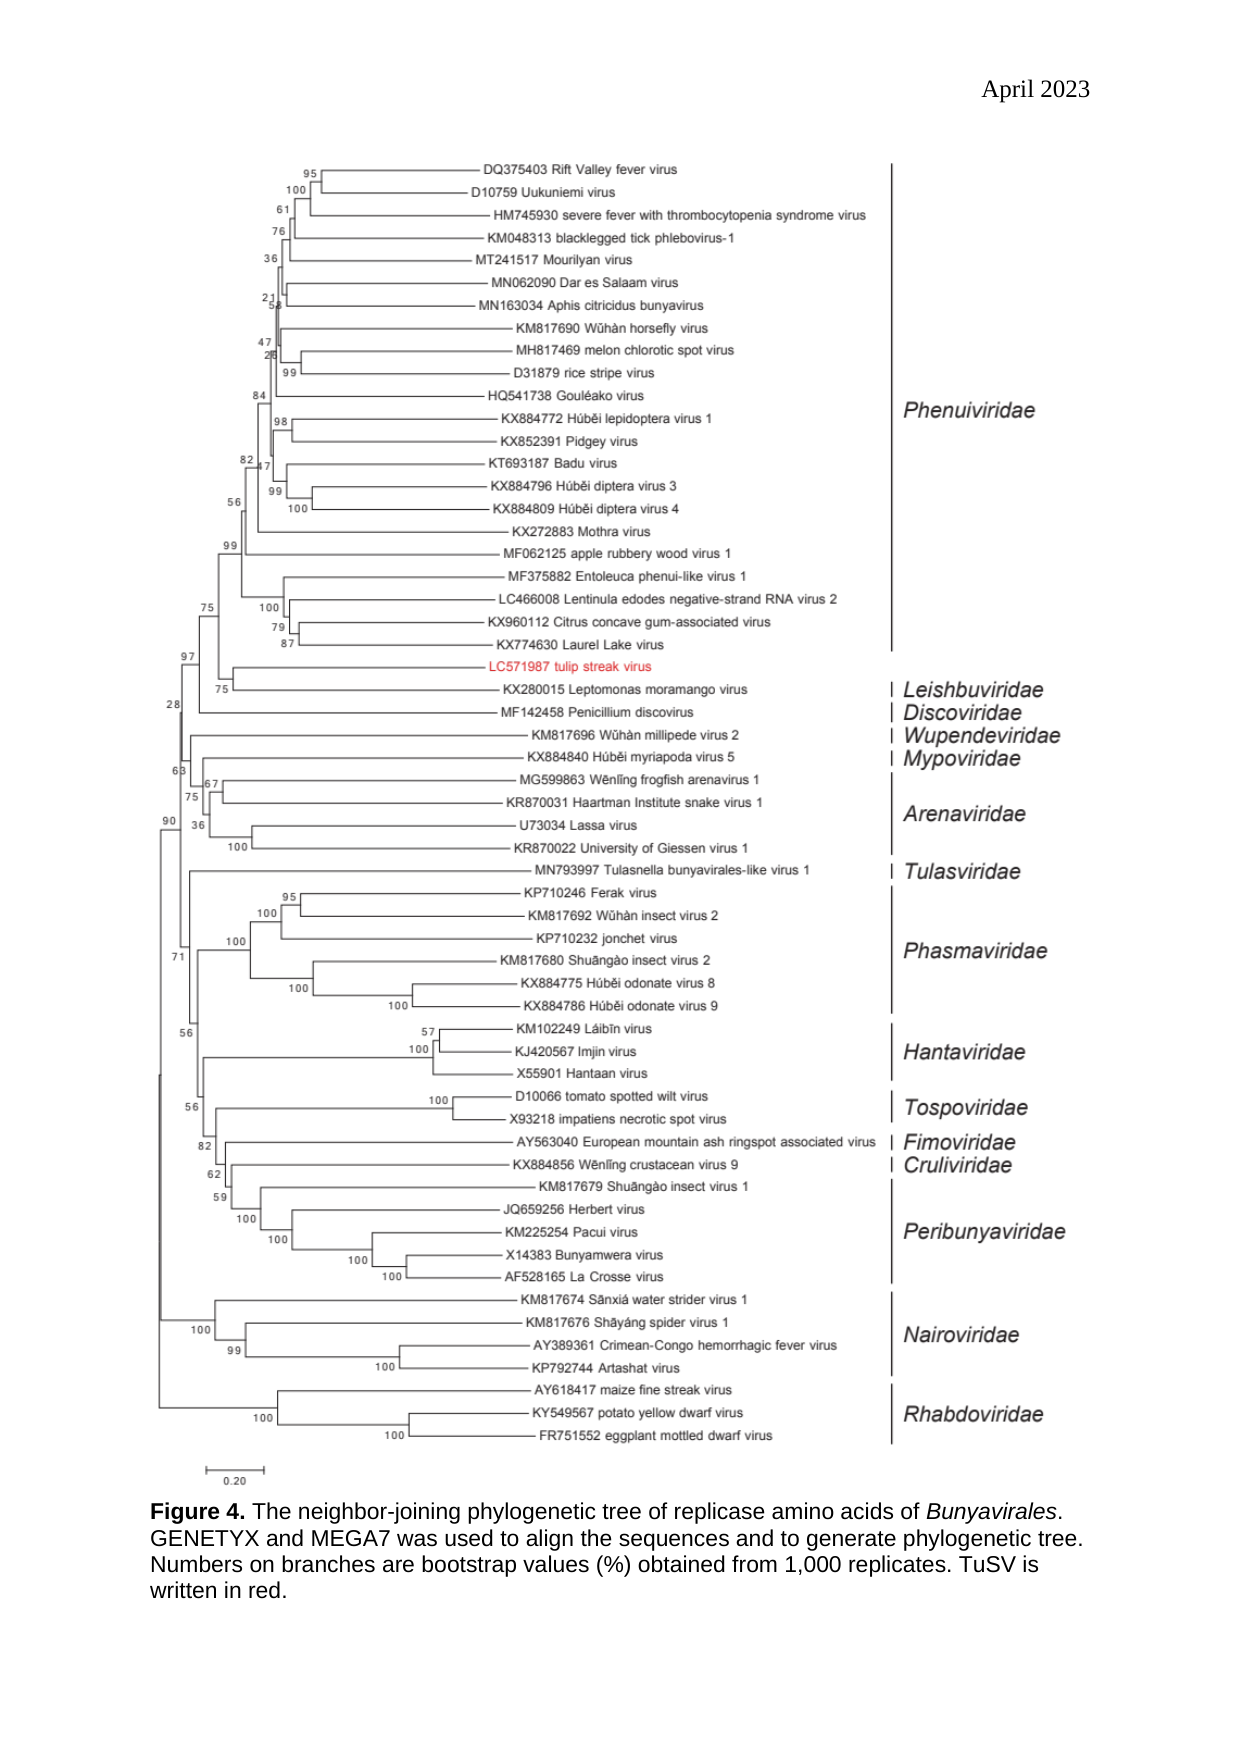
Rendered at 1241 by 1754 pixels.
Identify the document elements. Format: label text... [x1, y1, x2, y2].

text Figure 4. The neighbor-joining phylogenetic tree of replicase amino acids of Bunyavirales. GENETYX and MEGA7 was used to align the sequences and to generate phylogenetic tree. Numbers on branches are bootstrap values (%) obtained from 1,000 replicates. TuSV is written in red. [150, 1498, 1090, 1603]
